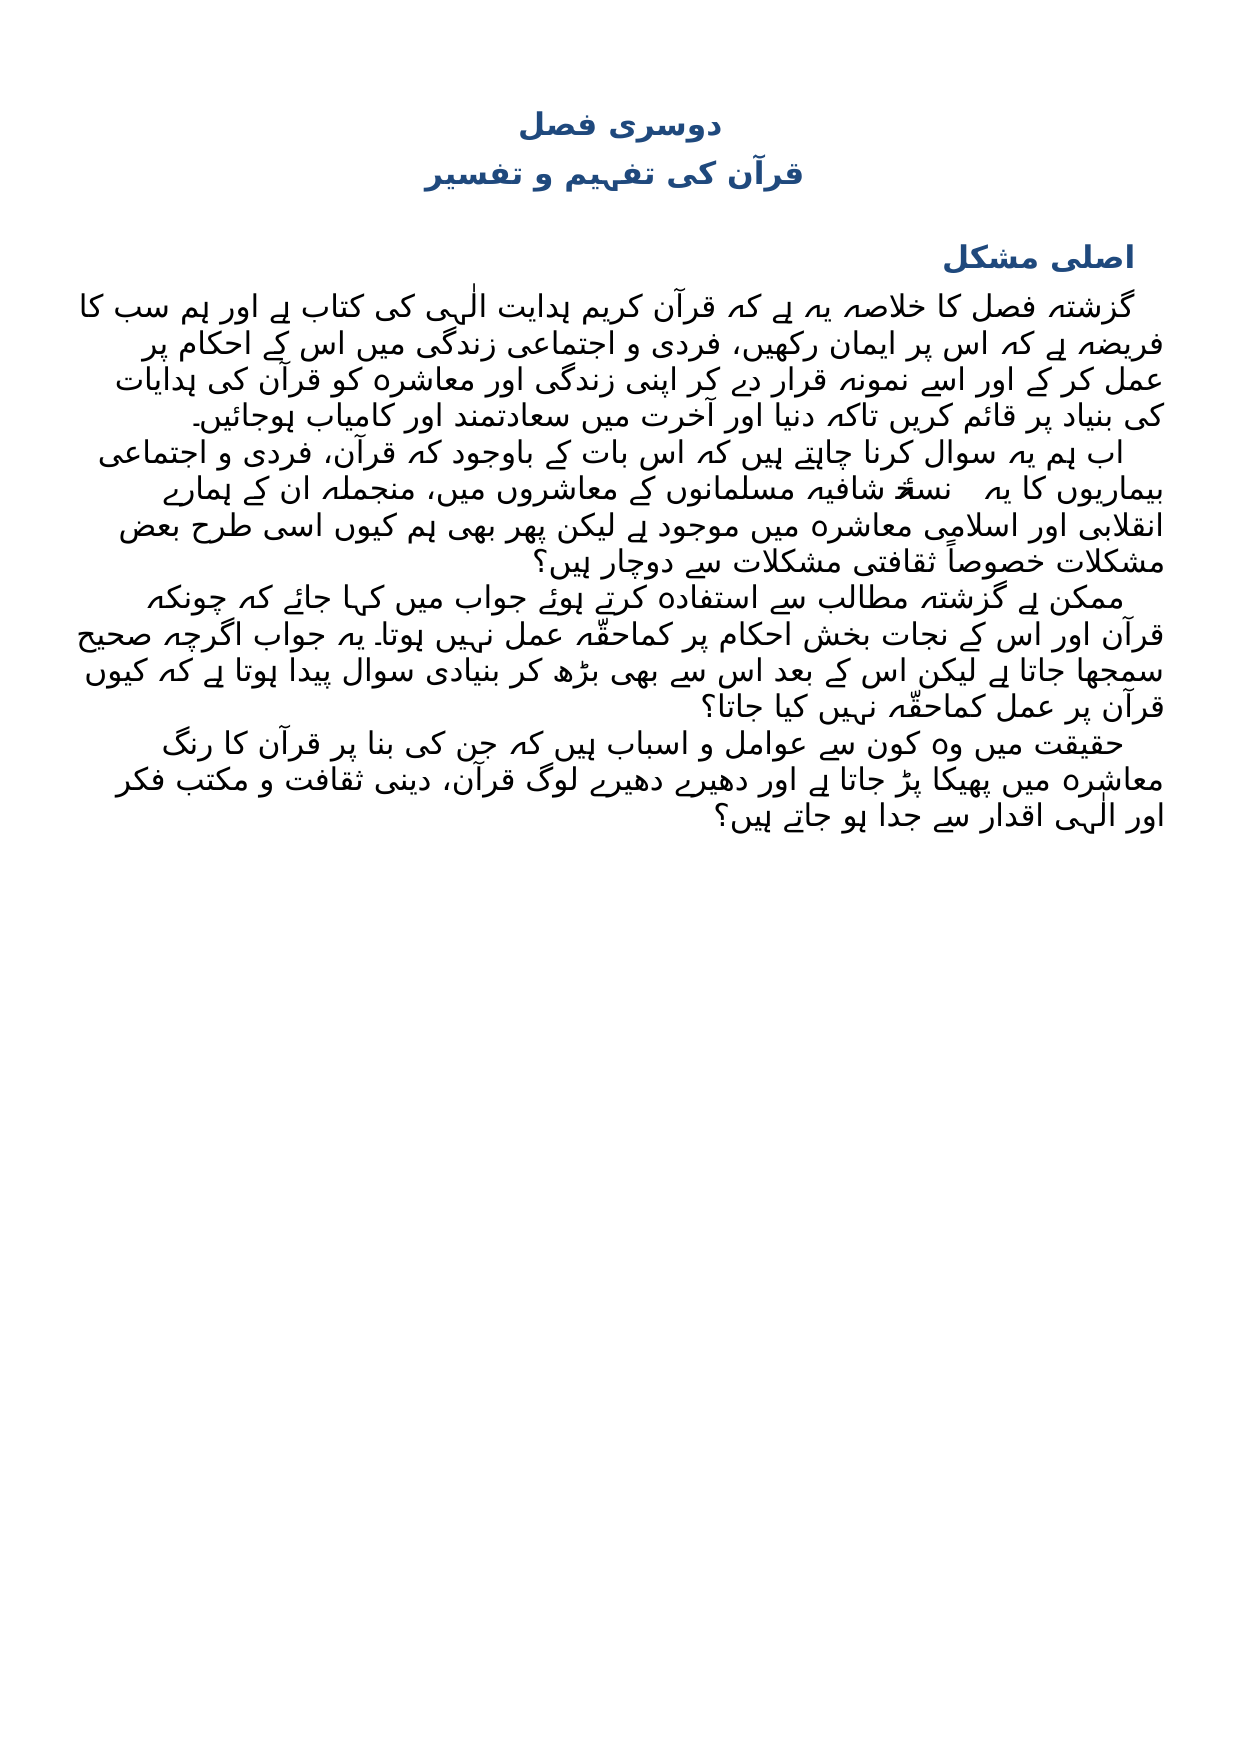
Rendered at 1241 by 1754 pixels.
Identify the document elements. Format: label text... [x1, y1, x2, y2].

text ممکن ہے گزشتہ مطالب سے استفادہ کرتے ہوئے جواب میں کہا جائے کہ چونکہ قرآن اور اس کے نجات بخش احکام پر کماحقّہ عمل نہیں ہوتا۔ یہ جواب اگرچہ صحیح سمجھا جاتا ہے لیکن اس کے بعد اس سے بھی بڑھ کر بنیادی سوال پیدا ہوتا ہے کہ کیوں قرآن پر عمل کماحقّہ نہیں کیا جاتا؟ [75, 579, 1165, 725]
text اب ہم یہ سوال کرنا چاہتے ہیں کہ اس بات کے باوجود کہ قرآن، فردی و اجتماعی بیماریوں کا یہ نسخۂ شافیہ مسلمانوں کے معاشروں میں، منجملہ ان کے ہمارے انقلابی اور اسلامی معاشرہ میں موجود ہے لیکن پھر بھی ہم کیوں اسی طرح بعض مشکلات خصوصاً ثقافتی مشکلات سے دوچار ہیں؟ [75, 434, 1165, 579]
subtitle اصلی مشکل [75, 240, 1165, 276]
subtitle قرآن کی تفہیم و تفسیر [75, 155, 1165, 191]
text حقیقت میں وہ کون سے عوامل و اسباب ہیں کہ جن کی بنا پر قرآن کا رنگ معاشرہ میں پھیکا پڑ جاتا ہے اور دھیرے دھیرے لوگ قرآن، دینی ثقافت و مکتب فکر اور الٰہی اقدار سے جدا ہو جاتے ہیں؟ [75, 725, 1165, 834]
subtitle دوسری فصل [75, 106, 1165, 143]
text گزشتہ فصل کا خلاصہ یہ ہے کہ قرآن کریم ہدایت الٰہی کی کتاب ہے اور ہم سب کا فریضہ ہے کہ اس پر ایمان رکھیں، فردی و اجتماعی زندگی میں اس کے احکام پر عمل کر کے اور اسے نمونہ قرار دے کر اپنی زندگی اور معاشرہ کو قرآن کی ہدایات کی بنیاد پر قائم کریں تاکہ دنیا اور آخرت میں سعادتمند اور کامیاب ہوجائیں۔ [75, 289, 1165, 434]
